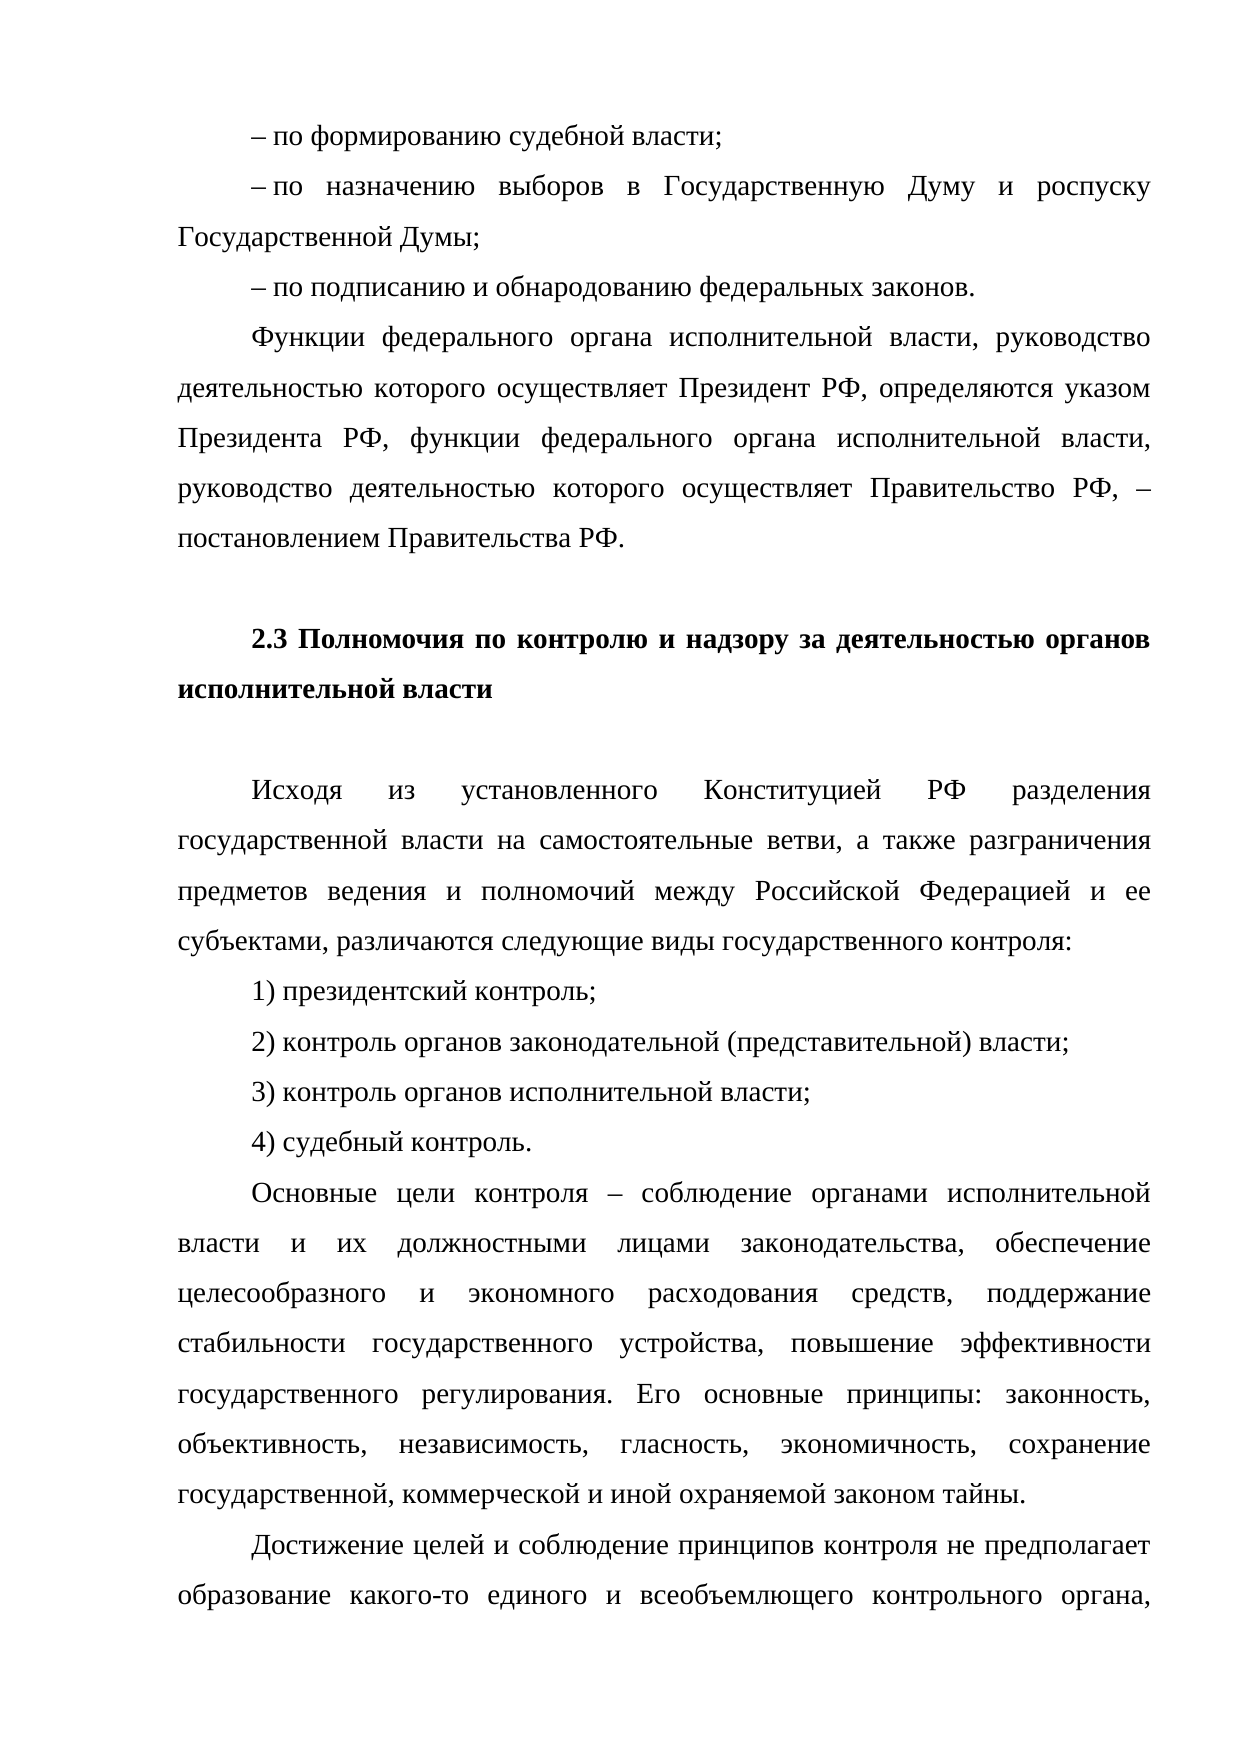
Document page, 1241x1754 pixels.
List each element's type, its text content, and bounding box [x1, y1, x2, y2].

subtitle 2.3 Полномочия по контролю и надзору за деятельностью органов исполнительной власти [177, 621, 1152, 705]
text – по формированию судебной власти; [177, 118, 1152, 152]
text – по назначению выборов в Государственную Думу и роспуску Государственной Думы; [177, 168, 1152, 252]
text 1) президентский контроль; [177, 973, 1152, 1007]
text 2) контроль органов законодательной (представительной) власти; [177, 1024, 1152, 1057]
text 3) контроль органов исполнительной власти; [177, 1074, 1152, 1108]
text 4) судебный контроль. [177, 1124, 1152, 1158]
text – по подписанию и обнародованию федеральных законов. [177, 269, 1152, 303]
text Исходя из установленного Конституцией РФ разделения государственной власти на самостоятельные ветви, а также разграничения предметов ведения и полномочий между Российской Федерацией и ее субъектами, различаются следующие виды государственного контроля: [177, 772, 1152, 957]
text Функции федерального органа исполнительной власти, руководство деятельностью которого осуществляет Президент РФ, определяются указом Президента РФ, функции федерального органа исполнительной власти, руководство деятельностью которого осуществляет Правительство РФ, – постановлением Правительства РФ. [177, 319, 1152, 554]
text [177, 1527, 1152, 1611]
text Основные цели контроля – соблюдение органами исполнительной власти и их должностными лицами законодательства, обеспечение целесообразного и экономного расходования средств, поддержание стабильности государственного устройства, повышение эффективности государственного регулирования. Его основные принципы: законность, объективность, независимость, гласность, экономичность, сохранение государственной, коммерческой и иной охраняемой законом тайны. [177, 1175, 1152, 1510]
